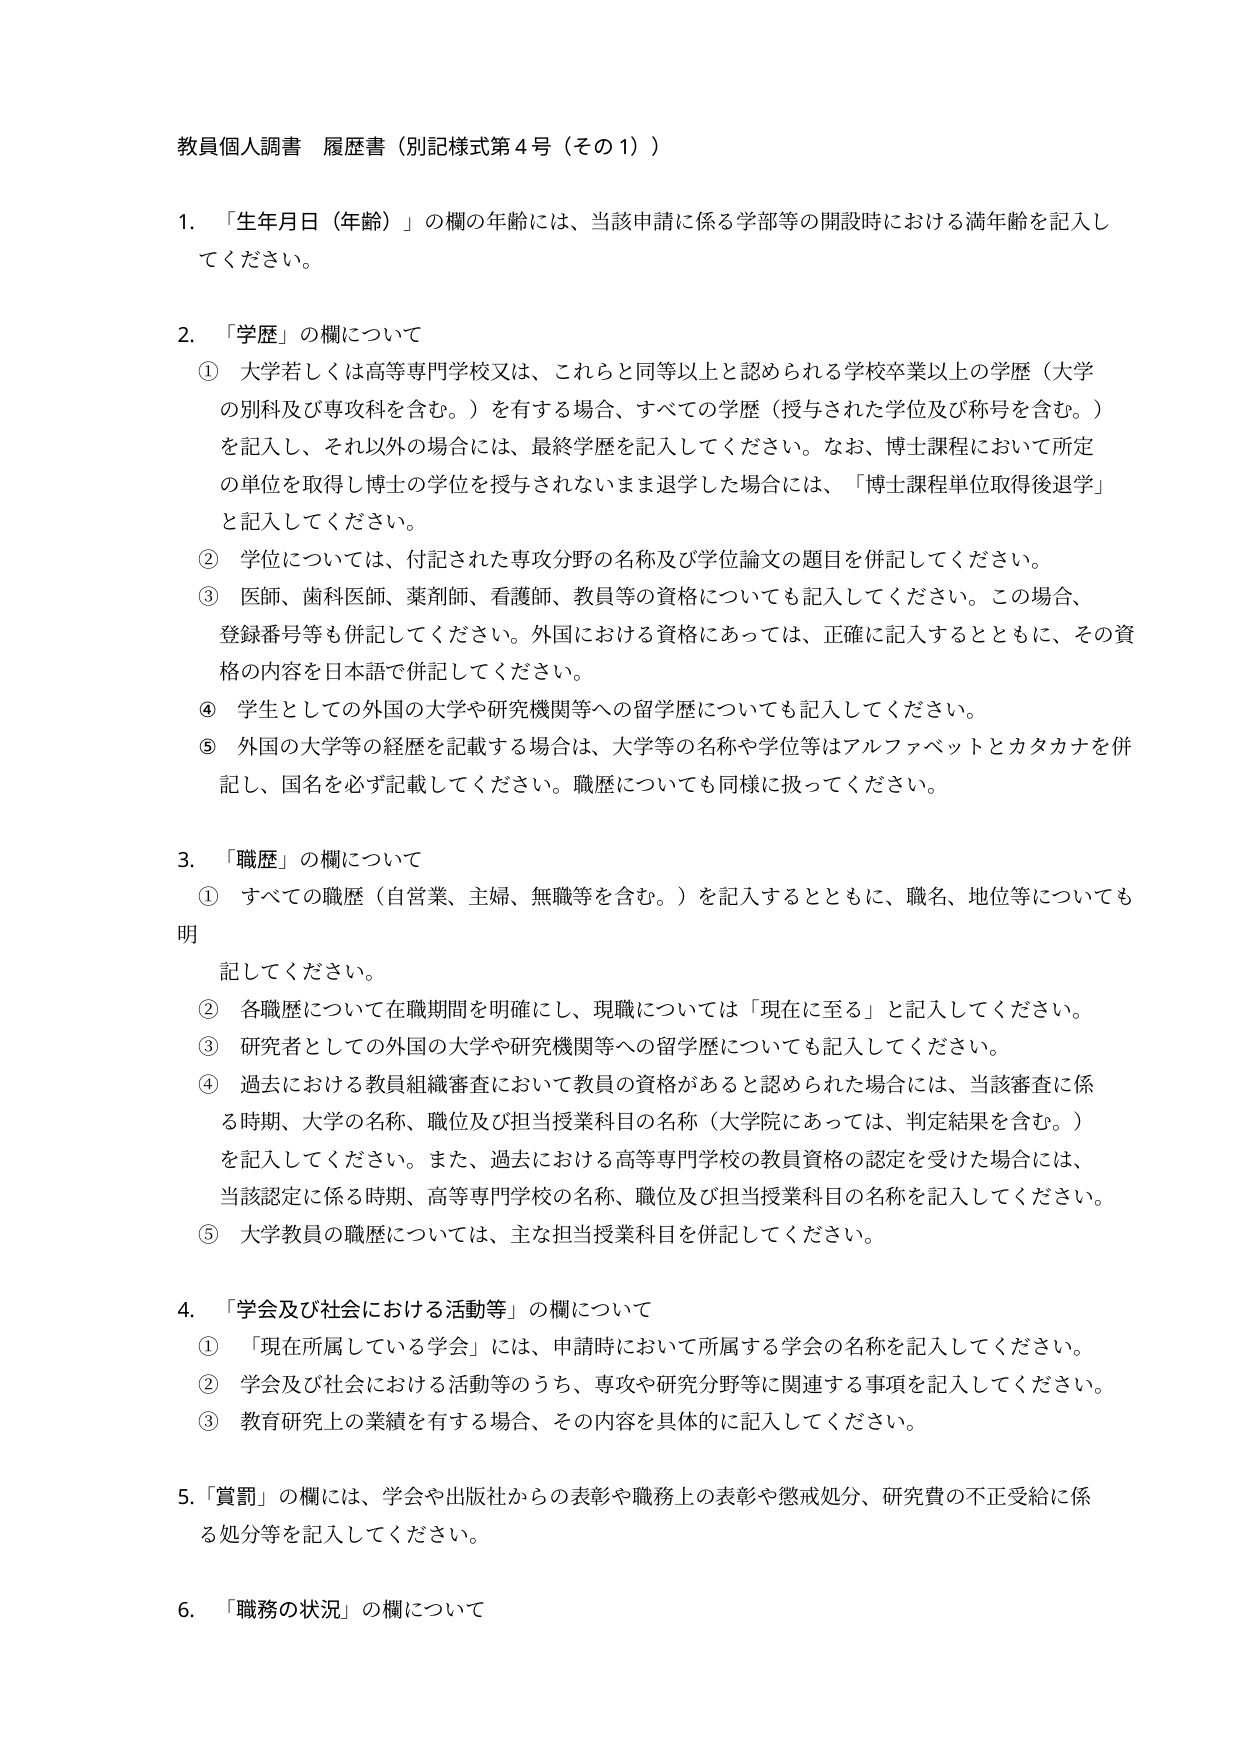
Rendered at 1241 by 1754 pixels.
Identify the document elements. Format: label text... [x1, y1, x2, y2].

text ② 各職歴について在職期間を明確にし、現職については「現在に至る」と記入してください。 [177, 989, 1137, 1027]
text 2. 「学歴」の欄について [177, 314, 1137, 352]
text の単位を取得し博士の学位を授与されないまま退学した場合には、「博士課程単位取得後退学」 [177, 464, 1137, 502]
text 1. 「生年月日（年齢）」の欄の年齢には、当該申請に係る学部等の開設時における満年齢を記入し [177, 202, 1137, 239]
text と記入してください。 [177, 502, 1137, 539]
text ④ 過去における教員組織審査において教員の資格があると認められた場合には、当該審査に係 [177, 1064, 1137, 1102]
text ③ 医師、歯科医師、薬剤師、看護師、教員等の資格についても記入してください。この場合、 [177, 577, 1137, 614]
text 4. 「学会及び社会における活動等」の欄について [177, 1289, 1137, 1327]
text 6. 「職務の状況」の欄について [177, 1589, 1137, 1627]
text ② 学位については、付記された専攻分野の名称及び学位論文の題目を併記してください。 [177, 539, 1137, 577]
text 記し、国名を必ず記載してください。職歴についても同様に扱ってください。 [177, 764, 1137, 802]
text の別科及び専攻科を含む。）を有する場合、すべての学歴（授与された学位及び称号を含む。） [177, 389, 1137, 427]
text ⑤ 外国の大学等の経歴を記載する場合は、大学等の名称や学位等はアルファベットとカタカナを併 [177, 727, 1137, 764]
text ① すべての職歴（自営業、主婦、無職等を含む。）を記入するとともに、職名、地位等についても明 [177, 877, 1137, 952]
text ① 大学若しくは高等専門学校又は、これらと同等以上と認められる学校卒業以上の学歴（大学 [177, 352, 1137, 389]
text 教員個人調書 履歴書（別記様式第4号（その1）） [177, 127, 1137, 164]
text ③ 研究者としての外国の大学や研究機関等への留学歴についても記入してください。 [177, 1027, 1137, 1064]
text てください。 [177, 239, 1137, 277]
text 記してください。 [177, 952, 1137, 989]
text ⑤ 大学教員の職歴については、主な担当授業科目を併記してください。 [177, 1214, 1137, 1252]
text 3. 「職歴」の欄について [177, 839, 1137, 877]
text ② 学会及び社会における活動等のうち、専攻や研究分野等に関連する事項を記入してください。 [177, 1364, 1137, 1402]
text を記入してください。また、過去における高等専門学校の教員資格の認定を受けた場合には、 [177, 1139, 1137, 1177]
text 当該認定に係る時期、高等専門学校の名称、職位及び担当授業科目の名称を記入してください。 [177, 1177, 1137, 1214]
text ④ 学生としての外国の大学や研究機関等への留学歴についても記入してください。 [177, 689, 1137, 727]
text ① 「現在所属している学会」には、申請時において所属する学会の名称を記入してください。 [177, 1327, 1137, 1364]
text を記入し、それ以外の場合には、最終学歴を記入してください。なお、博士課程において所定 [177, 427, 1137, 464]
text る時期、大学の名称、職位及び担当授業科目の名称（大学院にあっては、判定結果を含む。） [177, 1102, 1137, 1139]
text 登録番号等も併記してください。外国における資格にあっては、正確に記入するとともに、その資 [177, 614, 1137, 652]
text る処分等を記入してください。 [177, 1514, 1137, 1552]
text 格の内容を日本語で併記してください。 [177, 652, 1137, 689]
text 5.「賞罰」の欄には、学会や出版社からの表彰や職務上の表彰や懲戒処分、研究費の不正受給に係 [177, 1477, 1137, 1514]
text ③ 教育研究上の業績を有する場合、その内容を具体的に記入してください。 [177, 1402, 1137, 1439]
